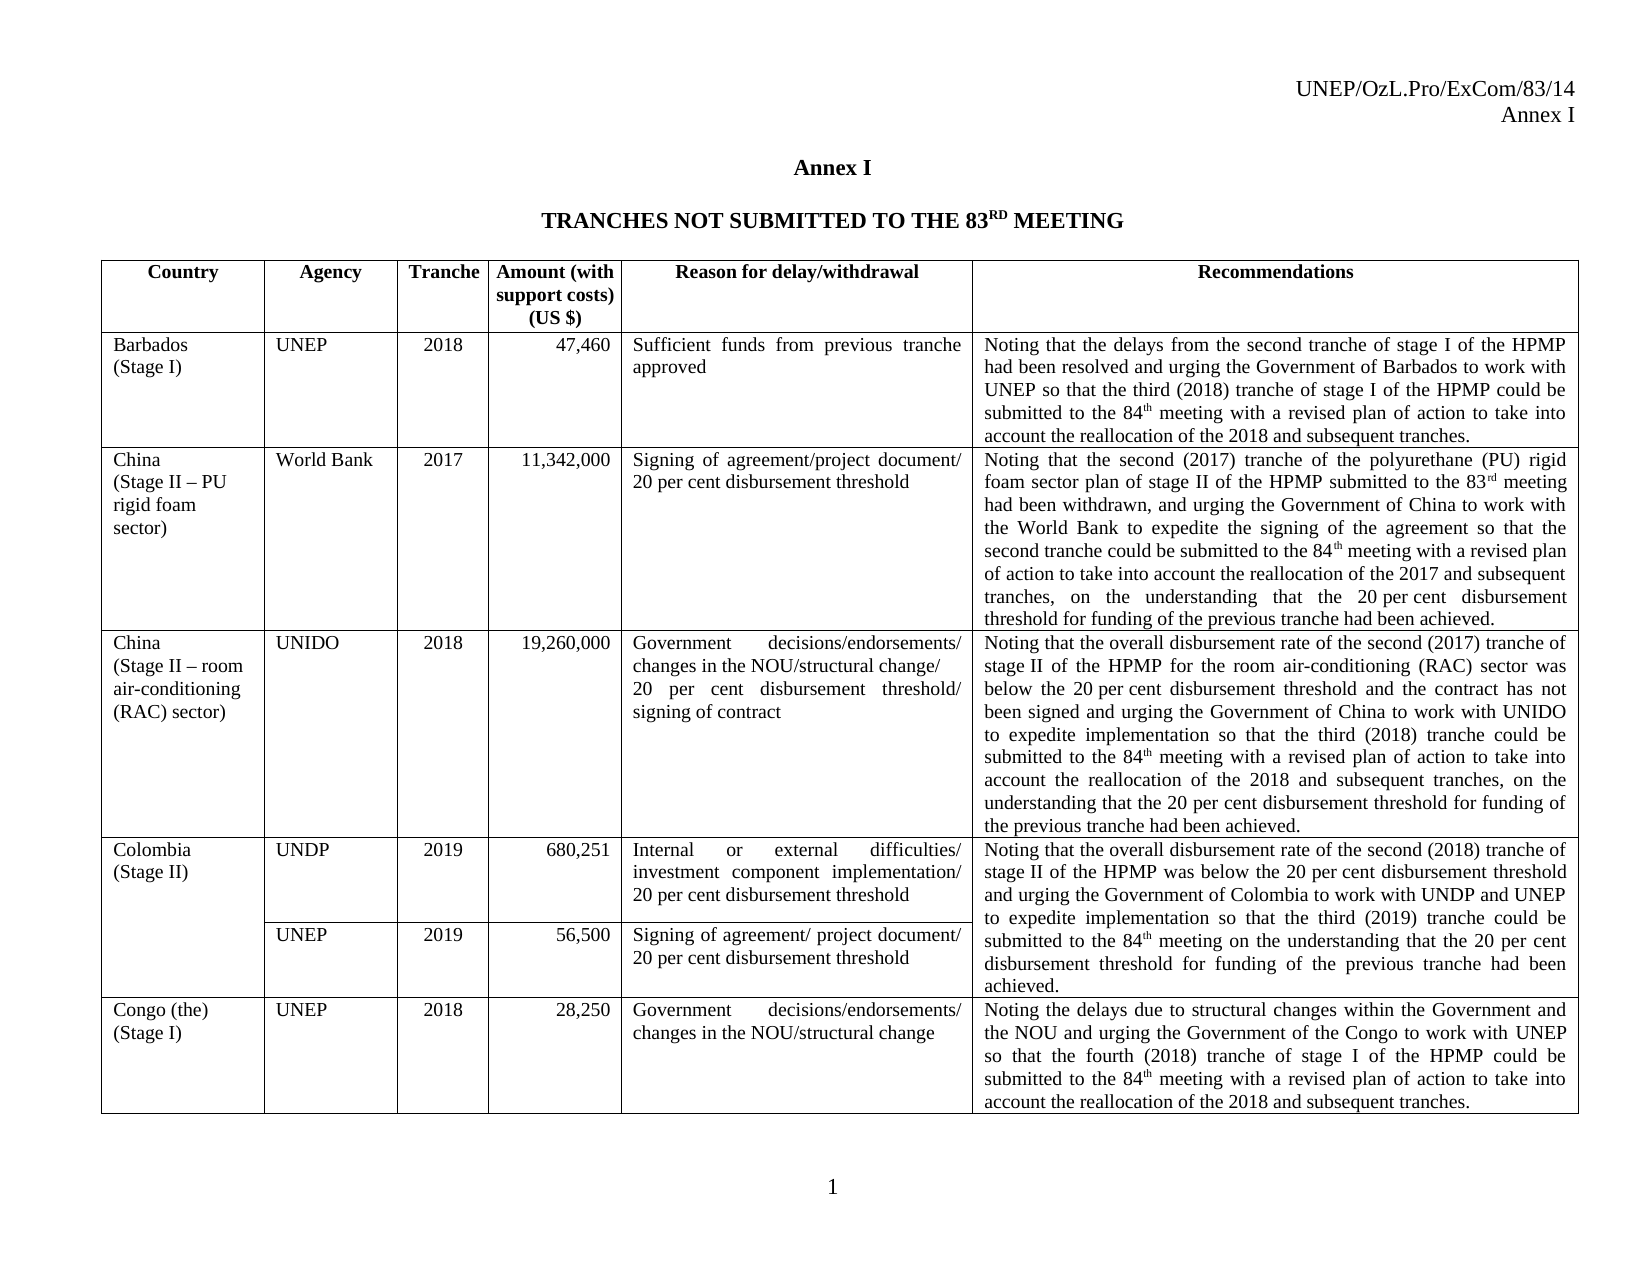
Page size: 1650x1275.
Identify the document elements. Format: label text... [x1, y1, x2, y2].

table_cell 47,460 [489, 333, 621, 447]
table_cell Noting that the overall disbursement rate of the second (2017) tranche of stage II of the HPMP for the room air-conditioning (RAC) sector was below the 20 per cent disbursement threshold and the contract has not been signed and urging the Government of China to work with UNIDO to expedite implementation so that the third (2018) tranche could be submitted to the 84th meeting with a revised plan of action to take into account the reallocation of the 2018 and subsequent tranches, on the understanding that the 20 per cent disbursement threshold for funding of the previous tranche had been achieved. [973, 631, 1578, 837]
table_header Reason for delay/withdrawal [622, 261, 972, 332]
text tranches NOT SUBMITTED to the 83rd meeting [90, 207, 1575, 233]
table_cell 2018 [398, 998, 488, 1112]
table_cell Noting that the delays from the second tranche of stage I of the HPMP had been resolved and urging the Government of Barbados to work with UNEP so that the third (2018) tranche of stage I of the HPMP could be submitted to the 84th meeting with a revised plan of action to take into account the reallocation of the 2018 and subsequent tranches. [973, 333, 1578, 447]
table_cell 28,250 [489, 998, 621, 1112]
text Annex I [90, 154, 1575, 180]
table_cell Signing of agreement/project document/ 20 per cent disbursement threshold [622, 448, 972, 630]
table_cell Noting the delays due to structural changes within the Government and the NOU and urging the Government of the Congo to work with UNEP so that the fourth (2018) tranche of stage I of the HPMP could be submitted to the 84th meeting with a revised plan of action to take into account the reallocation of the 2018 and subsequent tranches. [973, 998, 1578, 1112]
table_header Amount (with support costs) (US $) [489, 261, 621, 332]
table_cell Government decisions/endorsements/ changes in the NOU/structural change [622, 998, 972, 1112]
table_cell China (Stage II – PU rigid foam sector) [102, 448, 264, 630]
table_cell Sufficient funds from previous tranche approved [622, 333, 972, 447]
table_cell 2019 [398, 838, 488, 922]
table_cell UNEP [265, 923, 397, 997]
table_cell Signing of agreement/ project document/ 20 per cent disbursement threshold [622, 923, 972, 997]
table_cell UNEP [265, 333, 397, 447]
table_cell World Bank [265, 448, 397, 630]
table_cell Internal or external difficulties/ investment component implementation/ 20 per cent disbursement threshold [622, 838, 972, 922]
table_cell China (Stage II – room air-conditioning (RAC) sector) [102, 631, 264, 837]
table_cell UNEP [265, 998, 397, 1112]
table_cell Colombia (Stage II) [102, 838, 264, 997]
table_cell 56,500 [489, 923, 621, 997]
table_cell 19,260,000 [489, 631, 621, 837]
table_cell 2017 [398, 448, 488, 630]
table_cell Noting that the overall disbursement rate of the second (2018) tranche of stage II of the HPMP was below the 20 per cent disbursement threshold and urging the Government of Colombia to work with UNDP and UNEP to expedite implementation so that the third (2019) tranche could be submitted to the 84th meeting on the understanding that the 20 per cent disbursement threshold for funding of the previous tranche had been achieved. [973, 838, 1578, 997]
table_cell 2018 [398, 631, 488, 837]
table_cell Congo (the) (Stage I) [102, 998, 264, 1112]
table_header Agency [265, 261, 397, 332]
table_cell Barbados (Stage I) [102, 333, 264, 447]
table_cell 2019 [398, 923, 488, 997]
table_cell 2018 [398, 333, 488, 447]
table_cell UNDP [265, 838, 397, 922]
table_cell Noting that the second (2017) tranche of the polyurethane (PU) rigid foam sector plan of stage II of the HPMP submitted to the 83rd meeting had been withdrawn, and urging the Government of China to work with the World Bank to expedite the signing of the agreement so that the second tranche could be submitted to the 84th meeting with a revised plan of action to take into account the reallocation of the 2017 and subsequent tranches, on the understanding that the 20 per cent disbursement threshold for funding of the previous tranche had been achieved. [973, 448, 1578, 630]
table_cell Government decisions/endorsements/ changes in the NOU/structural change/ 20 per cent disbursement threshold/ signing of contract [622, 631, 972, 837]
table_header Country [102, 261, 264, 332]
table_cell UNIDO [265, 631, 397, 837]
table_cell 680,251 [489, 838, 621, 922]
table_header Tranche [398, 261, 488, 332]
table_cell 11,342,000 [489, 448, 621, 630]
table_header Recommendations [973, 261, 1578, 332]
